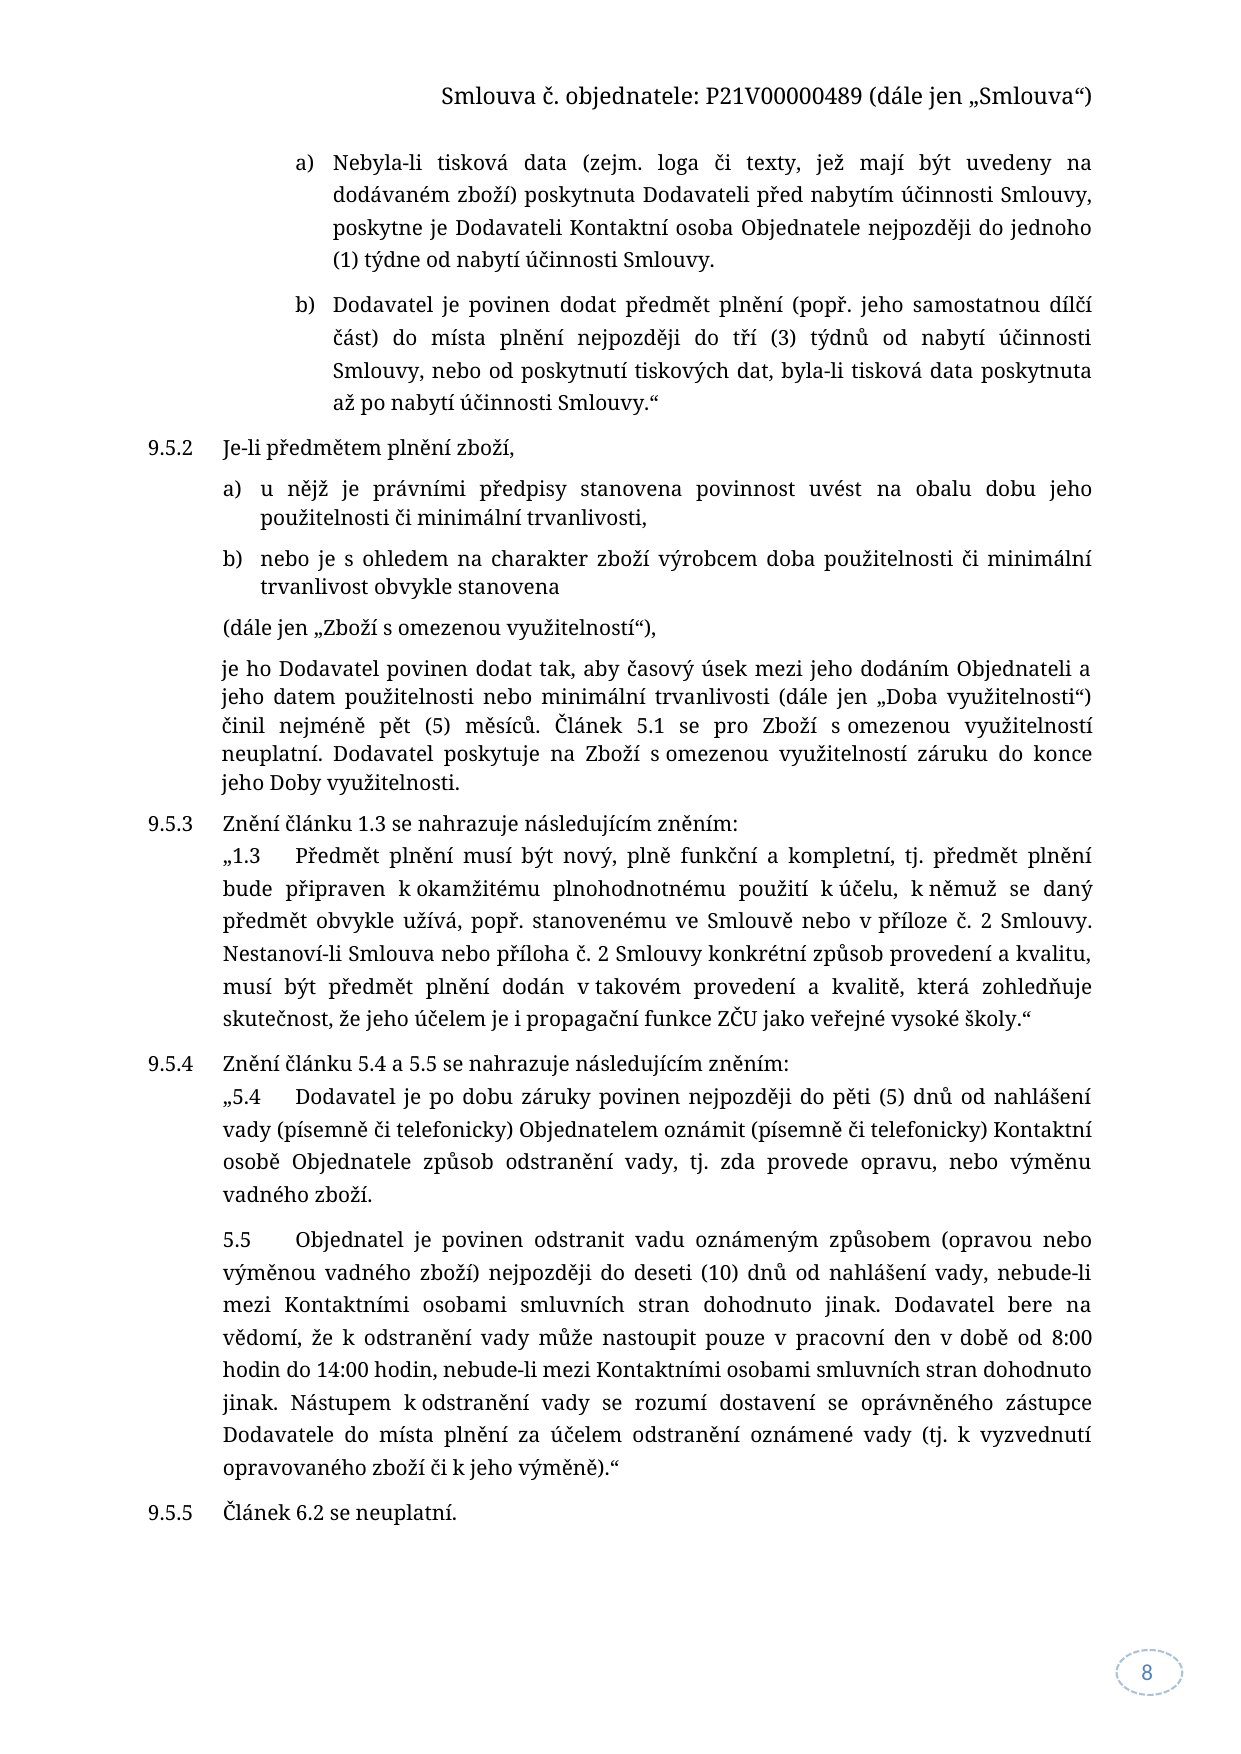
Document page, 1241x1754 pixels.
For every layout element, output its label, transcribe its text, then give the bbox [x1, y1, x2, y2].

text (dále jen „Zboží s omezenou využitelností“), [223, 613, 1093, 642]
list 5.5 Objednatel je povinen odstranit vadu oznámeným způsobem (opravou nebo výměnou vadného zboží) nejpozději do deseti (10) dnů od nahlášení vady, nebude-li mezi Kontaktními osobami smluvních stran dohodnuto jinak. Dodavatel bere na vědomí, že k odstranění vady může nastoupit pouze v pracovní den v době od 8:00 hodin do 14:00 hodin, nebude-li mezi Kontaktními osobami smluvních stran dohodnuto jinak. Nástupem k odstranění vady se rozumí dostavení se oprávněného zástupce Dodavatele do místa plnění za účelem odstranění oznámené vady (tj. k vyzvednutí opravovaného zboží či k jeho výměně).“ [223, 1225, 1093, 1482]
list Dodavatel je povinen dodat předmět plnění (popř. jeho samostatnou dílčí část) do místa plnění nejpozději do tří (3) týdnů od nabytí účinnosti Smlouvy, nebo od poskytnutí tiskových dat, byla-li tisková data poskytnuta až po nabytí účinnosti Smlouvy.“ [295, 291, 1093, 417]
list „5.4 Dodavatel je po dobu záruky povinen nejpozději do pěti (5) dnů od nahlášení vady (písemně či telefonicky) Objednatelem oznámit (písemně či telefonicky) Kontaktní osobě Objednatele způsob odstranění vady, tj. zda provede opravu, nebo výměnu vadného zboží. [223, 1082, 1093, 1208]
list „1.3 Předmět plnění musí být nový, plně funkční a kompletní, tj. předmět plnění bude připraven k okamžitému plnohodnotnému použití k účelu, k němuž se daný předmět obvykle užívá, popř. stanovenému ve Smlouvě nebo v příloze č. 2 Smlouvy. Nestanoví-li Smlouva nebo příloha č. 2 Smlouvy konkrétní způsob provedení a kvalitu, musí být předmět plnění dodán v takovém provedení a kvalitě, která zohledňuje skutečnost, že jeho účelem je i propagační funkce ZČU jako veřejné vysoké školy.“ [223, 841, 1093, 1033]
list u nějž je právními předpisy stanovena povinnost uvést na obalu dobu jeho použitelnosti či minimální trvanlivosti, [223, 474, 1093, 531]
list nebo je s ohledem na charakter zboží výrobcem doba použitelnosti či minimální trvanlivost obvykle stanovena [223, 544, 1093, 601]
list Nebyla-li tisková data (zejm. loga či texty, jež mají být uvedeny na dodávaném zboží) poskytnuta Dodavateli před nabytím účinnosti Smlouvy, poskytne je Dodavateli Kontaktní osoba Objednatele nejpozději do jednoho (1) týdne od nabytí účinnosti Smlouvy. [295, 148, 1093, 274]
list Znění článku 1.3 se nahrazuje následujícím zněním: [148, 809, 1093, 837]
list Znění článku 5.4 a 5.5 se nahrazuje následujícím zněním: [148, 1049, 1093, 1078]
list Je-li předmětem plnění zboží, [148, 433, 1093, 462]
list Článek 6.2 se neuplatní. [148, 1498, 1093, 1527]
text je ho Dodavatel povinen dodat tak, aby časový úsek mezi jeho dodáním Objednateli a jeho datem použitelnosti nebo minimální trvanlivosti (dále jen „Doba využitelnosti“) činil nejméně pět (5) měsíců. Článek 5.1 se pro Zboží s omezenou využitelností neuplatní. Dodavatel poskytuje na Zboží s omezenou využitelností záruku do konce jeho Doby využitelnosti. [221, 654, 1093, 796]
